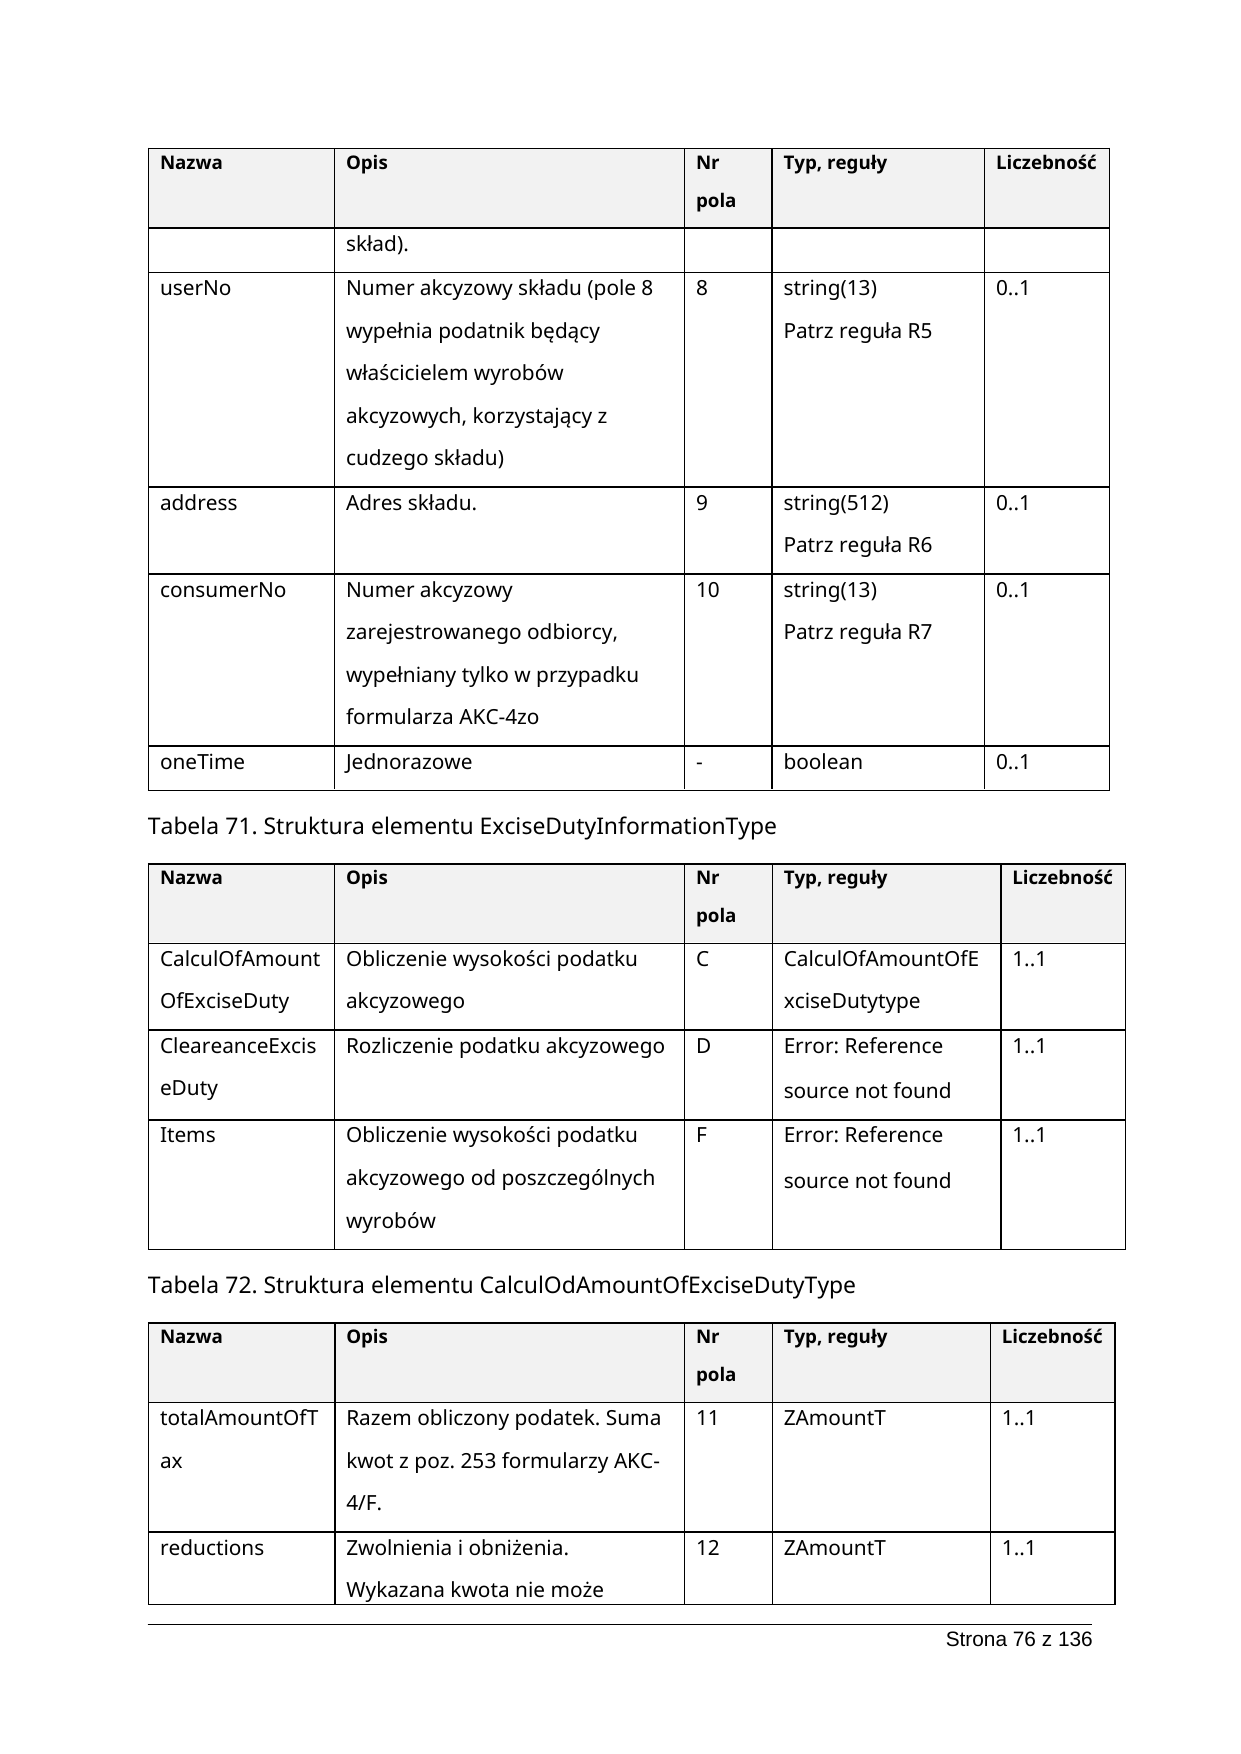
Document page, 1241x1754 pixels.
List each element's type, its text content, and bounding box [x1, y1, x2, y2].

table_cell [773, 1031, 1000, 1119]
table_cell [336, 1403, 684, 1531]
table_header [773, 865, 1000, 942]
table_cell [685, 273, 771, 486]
text Tabela 72. Struktura elementu CalculOdAmountOfExciseDutyType [148, 1269, 1092, 1300]
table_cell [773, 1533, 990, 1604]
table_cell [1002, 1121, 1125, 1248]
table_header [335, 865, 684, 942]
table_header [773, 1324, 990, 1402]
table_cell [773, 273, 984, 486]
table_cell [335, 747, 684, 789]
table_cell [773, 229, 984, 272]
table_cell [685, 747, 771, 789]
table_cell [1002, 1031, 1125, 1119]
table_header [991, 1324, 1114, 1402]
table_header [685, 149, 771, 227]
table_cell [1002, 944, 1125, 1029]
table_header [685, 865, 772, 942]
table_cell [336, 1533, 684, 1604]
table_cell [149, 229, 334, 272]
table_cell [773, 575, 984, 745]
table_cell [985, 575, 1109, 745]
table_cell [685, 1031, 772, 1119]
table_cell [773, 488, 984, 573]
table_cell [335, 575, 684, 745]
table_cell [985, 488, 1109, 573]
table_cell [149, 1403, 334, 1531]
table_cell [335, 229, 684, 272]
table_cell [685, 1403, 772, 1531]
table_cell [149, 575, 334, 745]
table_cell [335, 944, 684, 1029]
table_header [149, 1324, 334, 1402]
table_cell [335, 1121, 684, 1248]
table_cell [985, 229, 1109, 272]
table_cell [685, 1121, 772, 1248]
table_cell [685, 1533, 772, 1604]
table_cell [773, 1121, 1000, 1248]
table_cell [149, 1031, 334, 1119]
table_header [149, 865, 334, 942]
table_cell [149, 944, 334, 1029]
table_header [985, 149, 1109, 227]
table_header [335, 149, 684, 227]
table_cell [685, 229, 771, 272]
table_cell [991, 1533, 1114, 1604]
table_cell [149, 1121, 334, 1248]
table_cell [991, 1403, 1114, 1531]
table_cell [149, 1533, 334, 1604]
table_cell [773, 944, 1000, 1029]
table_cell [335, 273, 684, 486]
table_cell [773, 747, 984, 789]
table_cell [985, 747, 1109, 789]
text Tabela 71. Struktura elementu ExciseDutyInformationType [148, 810, 1092, 841]
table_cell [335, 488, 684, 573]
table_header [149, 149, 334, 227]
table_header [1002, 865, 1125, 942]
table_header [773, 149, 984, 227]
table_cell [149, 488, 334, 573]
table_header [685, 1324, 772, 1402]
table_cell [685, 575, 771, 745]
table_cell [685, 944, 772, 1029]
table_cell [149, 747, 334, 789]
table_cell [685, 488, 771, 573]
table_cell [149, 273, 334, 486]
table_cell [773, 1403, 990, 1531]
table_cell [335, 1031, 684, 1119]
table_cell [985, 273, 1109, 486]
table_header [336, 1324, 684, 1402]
